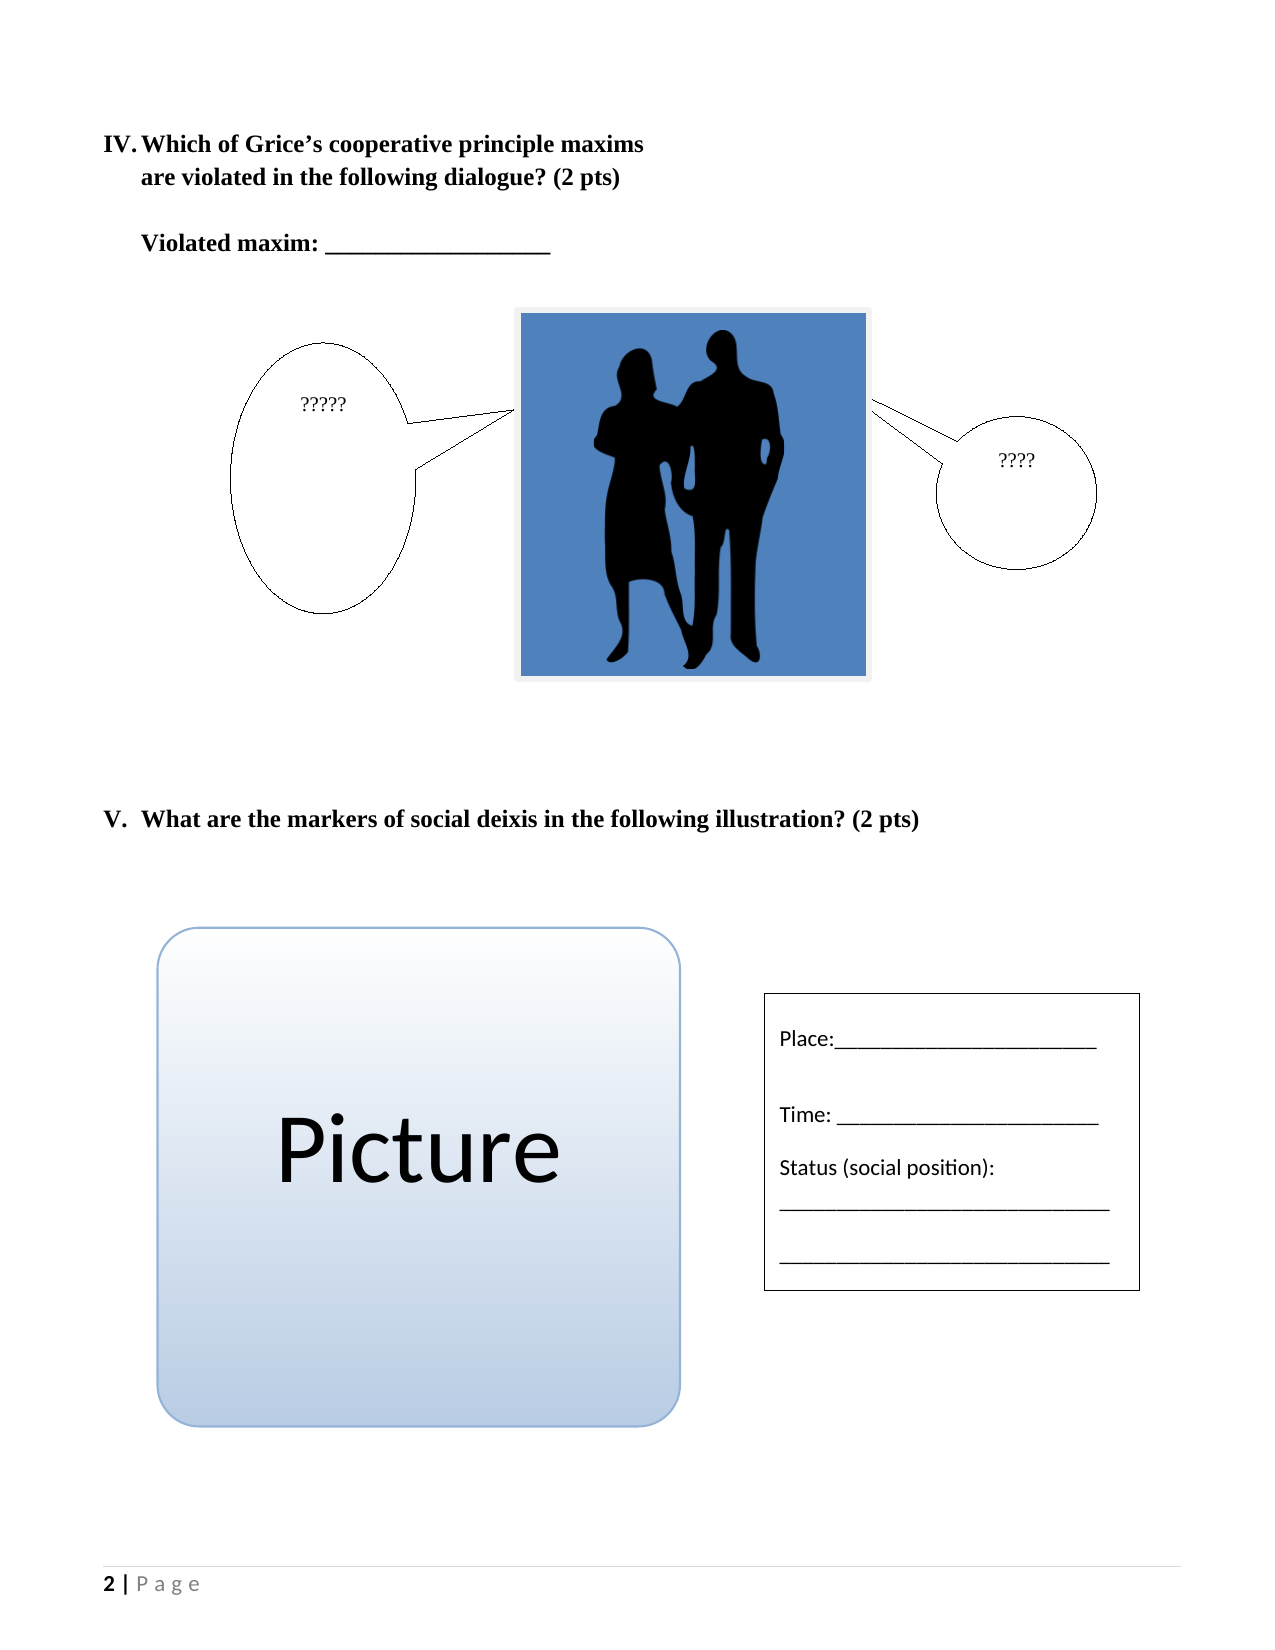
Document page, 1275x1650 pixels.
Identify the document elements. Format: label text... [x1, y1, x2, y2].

list What are the markers of social deixis in the following illustration? (2 pts) [103, 804, 1181, 833]
list Violated maxim: __________________ [141, 228, 1181, 257]
list Which of Grice’s cooperative principle maxims [103, 129, 1181, 158]
picture [593, 330, 785, 669]
list are violated in the following dialogue? (2 pts) [141, 162, 1181, 191]
